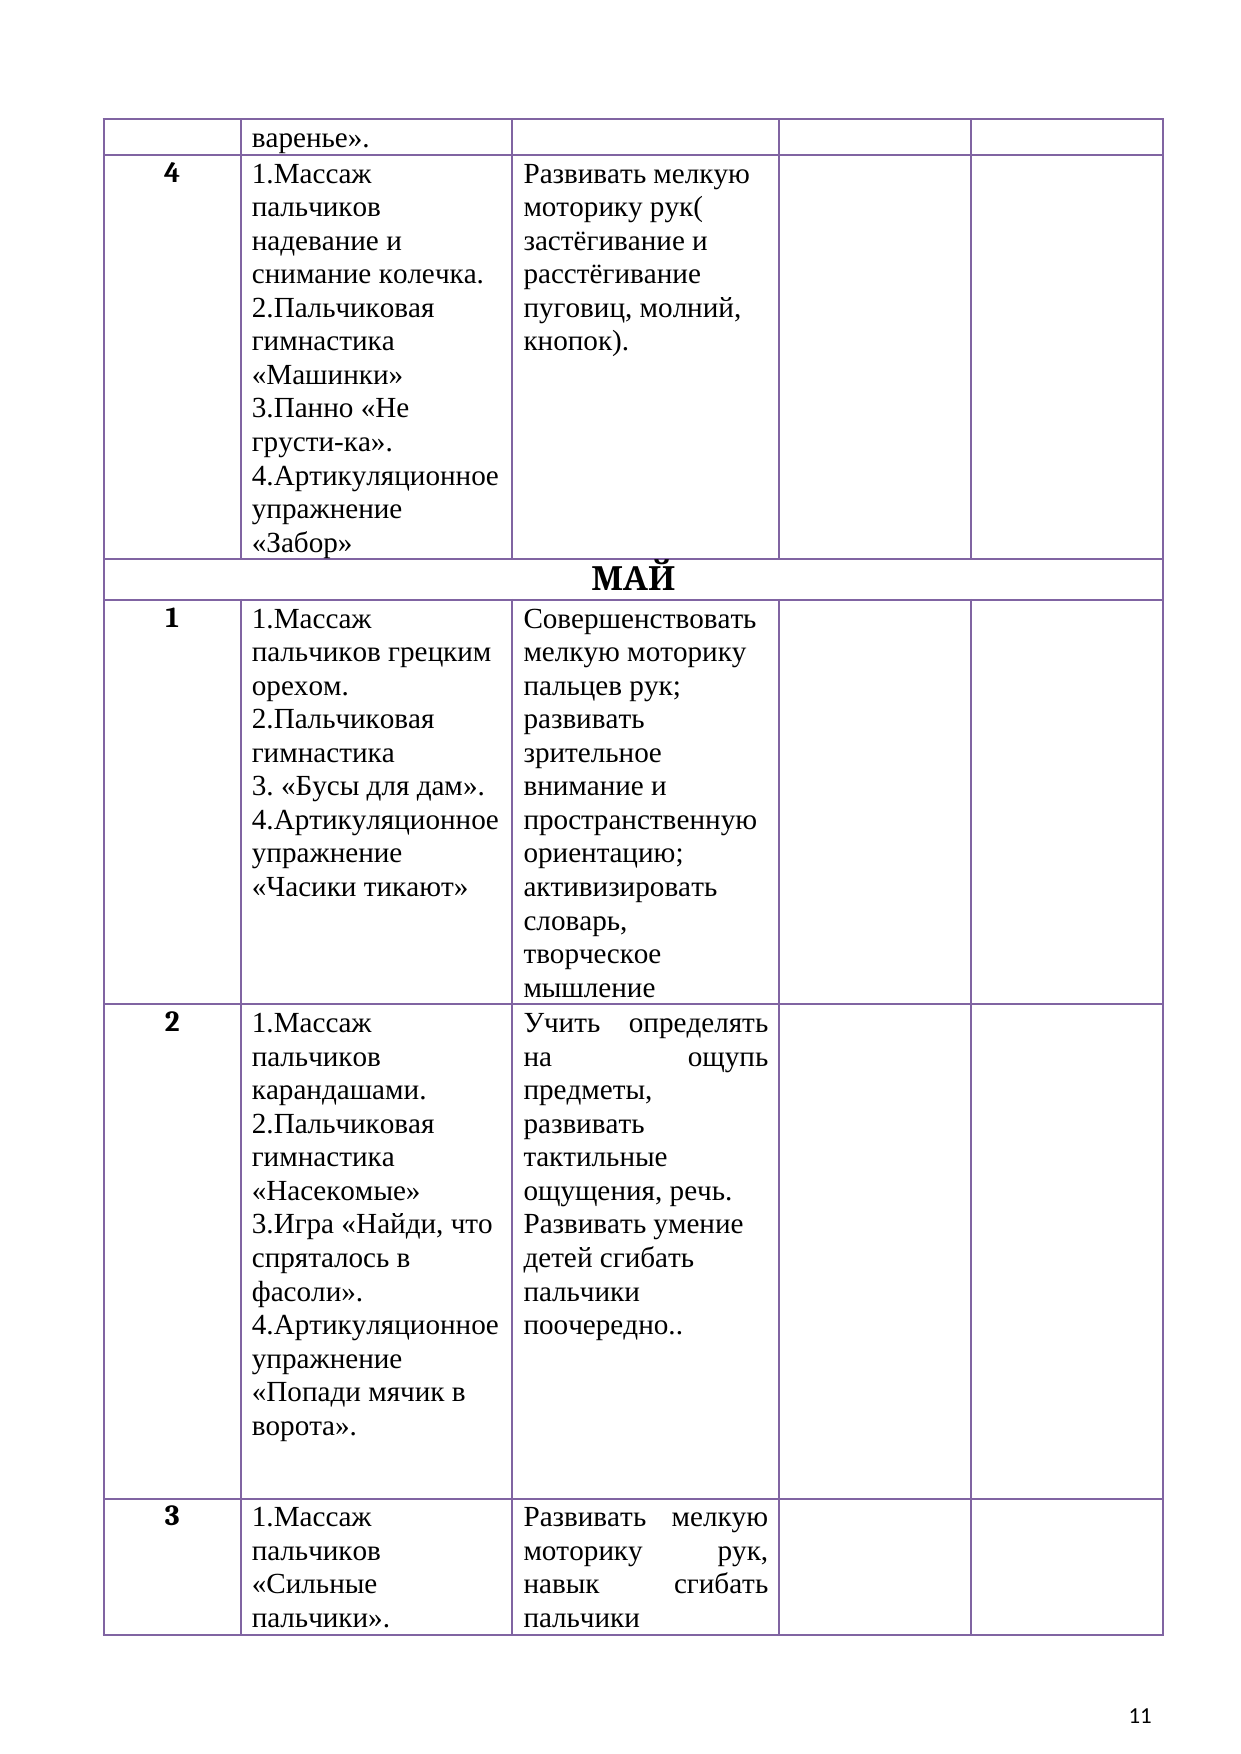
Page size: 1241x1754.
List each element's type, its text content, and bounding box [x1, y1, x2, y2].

table_cell [780, 1500, 970, 1634]
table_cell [242, 1500, 511, 1634]
table_cell [972, 156, 1162, 558]
table_cell [780, 601, 970, 1003]
table_cell [972, 601, 1162, 1003]
table_cell 3 [105, 120, 240, 154]
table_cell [242, 120, 511, 154]
table_cell 1.Массаж пальчиков грецким орехом. 2.Пальчиковая гимнастика 3. «Бусы для дам». 4.Артикуляционное упражнение «Часики тикают» [242, 601, 511, 1003]
table_cell 1 [105, 601, 240, 1003]
table_cell [780, 1005, 970, 1497]
table_cell Совершенствовать мелкую моторику пальцев рук; развивать зрительное внимание и пространственную ориентацию; активизировать словарь, творческое мышление [513, 601, 778, 1003]
table_cell 1.Массаж пальчиков надевание и снимание колечка. 2.Пальчиковая гимнастика «Машинки» 3.Панно «Не грусти-ка». 4.Артикуляционное упражнение «Забор» [242, 156, 511, 558]
table_cell Развивать мелкую моторику рук( застёгивание и расстёгивание пуговиц, молний, кнопок). [513, 156, 778, 558]
table_cell 1.Массаж пальчиков карандашами. 2.Пальчиковая гимнастика «Насекомые» 3.Игра «Найди, что спряталось в фасоли». 4.Артикуляционное упражнение «Попади мячик в ворота». [242, 1005, 511, 1497]
table_cell Учить определять на ощупь предметы, развивать тактильные ощущения, речь. Развивать умение детей сгибать пальчики поочередно.. [513, 1005, 778, 1497]
table_cell [780, 120, 970, 154]
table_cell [513, 1500, 778, 1634]
table_cell 3 [105, 1500, 240, 1634]
table_cell 2 [105, 1005, 240, 1497]
table_cell 4 [105, 156, 240, 558]
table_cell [513, 120, 778, 154]
table_cell [972, 120, 1162, 154]
table_cell [780, 156, 970, 558]
table_cell МАЙ [105, 560, 1162, 599]
table_cell [972, 1500, 1162, 1634]
table_cell [972, 1005, 1162, 1497]
